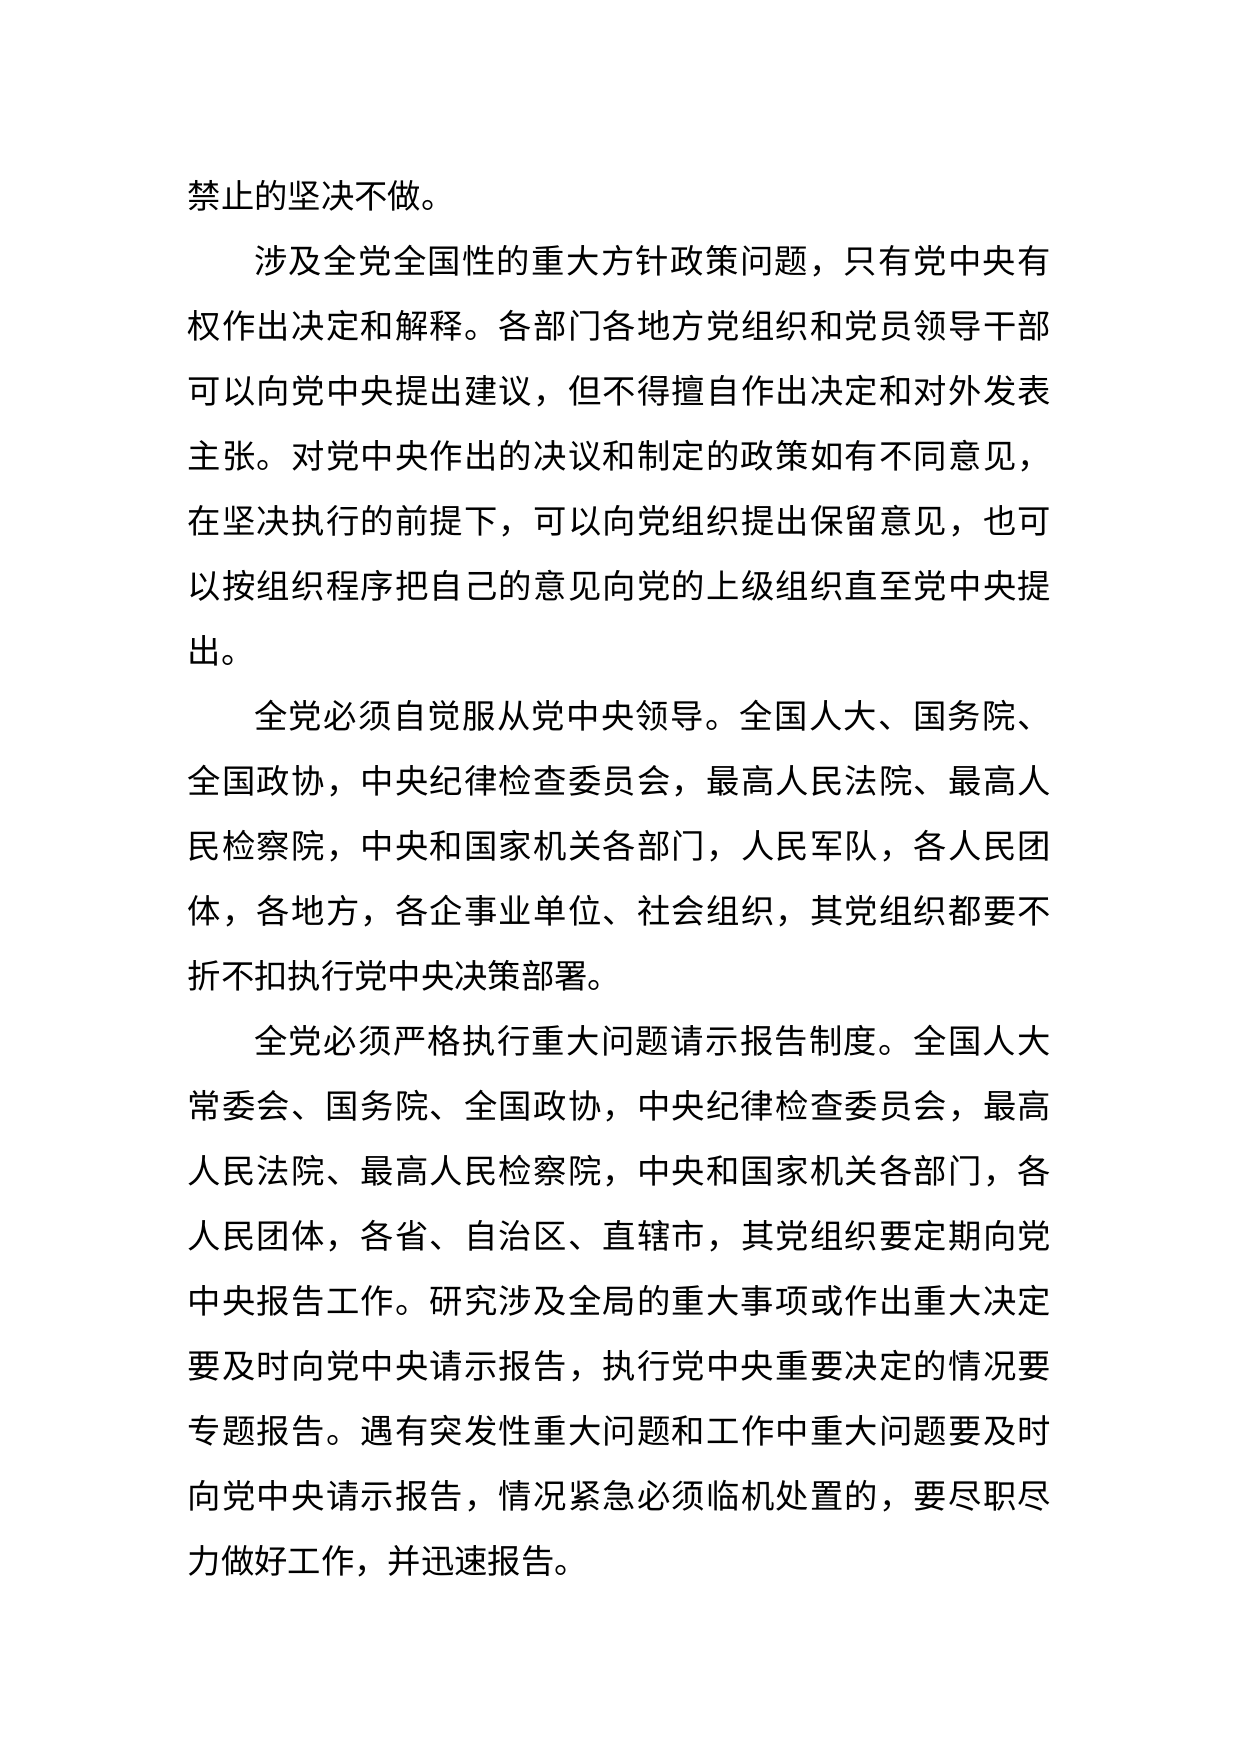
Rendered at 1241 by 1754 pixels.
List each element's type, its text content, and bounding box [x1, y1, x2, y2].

text 全党必须自觉服从党中央领导。全国人大、国务院、全国政协，中央纪律检查委员会，最高人民法院、最高人民检察院，中央和国家机关各部门，人民军队，各人民团体，各地方，各企事业单位、社会组织，其党组织都要不折不扣执行党中央决策部署。 [187, 682, 1053, 1007]
text 全党必须严格执行重大问题请示报告制度。全国人大常委会、国务院、全国政协，中央纪律检查委员会，最高人民法院、最高人民检察院，中央和国家机关各部门，各人民团体，各省、自治区、直辖市，其党组织要定期向党中央报告工作。研究涉及全局的重大事项或作出重大决定要及时向党中央请示报告，执行党中央重要决定的情况要专题报告。遇有突发性重大问题和工作中重大问题要及时向党中央请示报告，情况紧急必须临机处置的，要尽职尽力做好工作，并迅速报告。 [187, 1007, 1053, 1592]
text 涉及全党全国性的重大方针政策问题，只有党中央有权作出决定和解释。各部门各地方党组织和党员领导干部可以向党中央提出建议，但不得擅自作出决定和对外发表主张。对党中央作出的决议和制定的政策如有不同意见，在坚决执行的前提下，可以向党组织提出保留意见，也可以按组织程序把自己的意见向党的上级组织直至党中央提出。 [187, 227, 1053, 682]
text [187, 162, 1053, 227]
